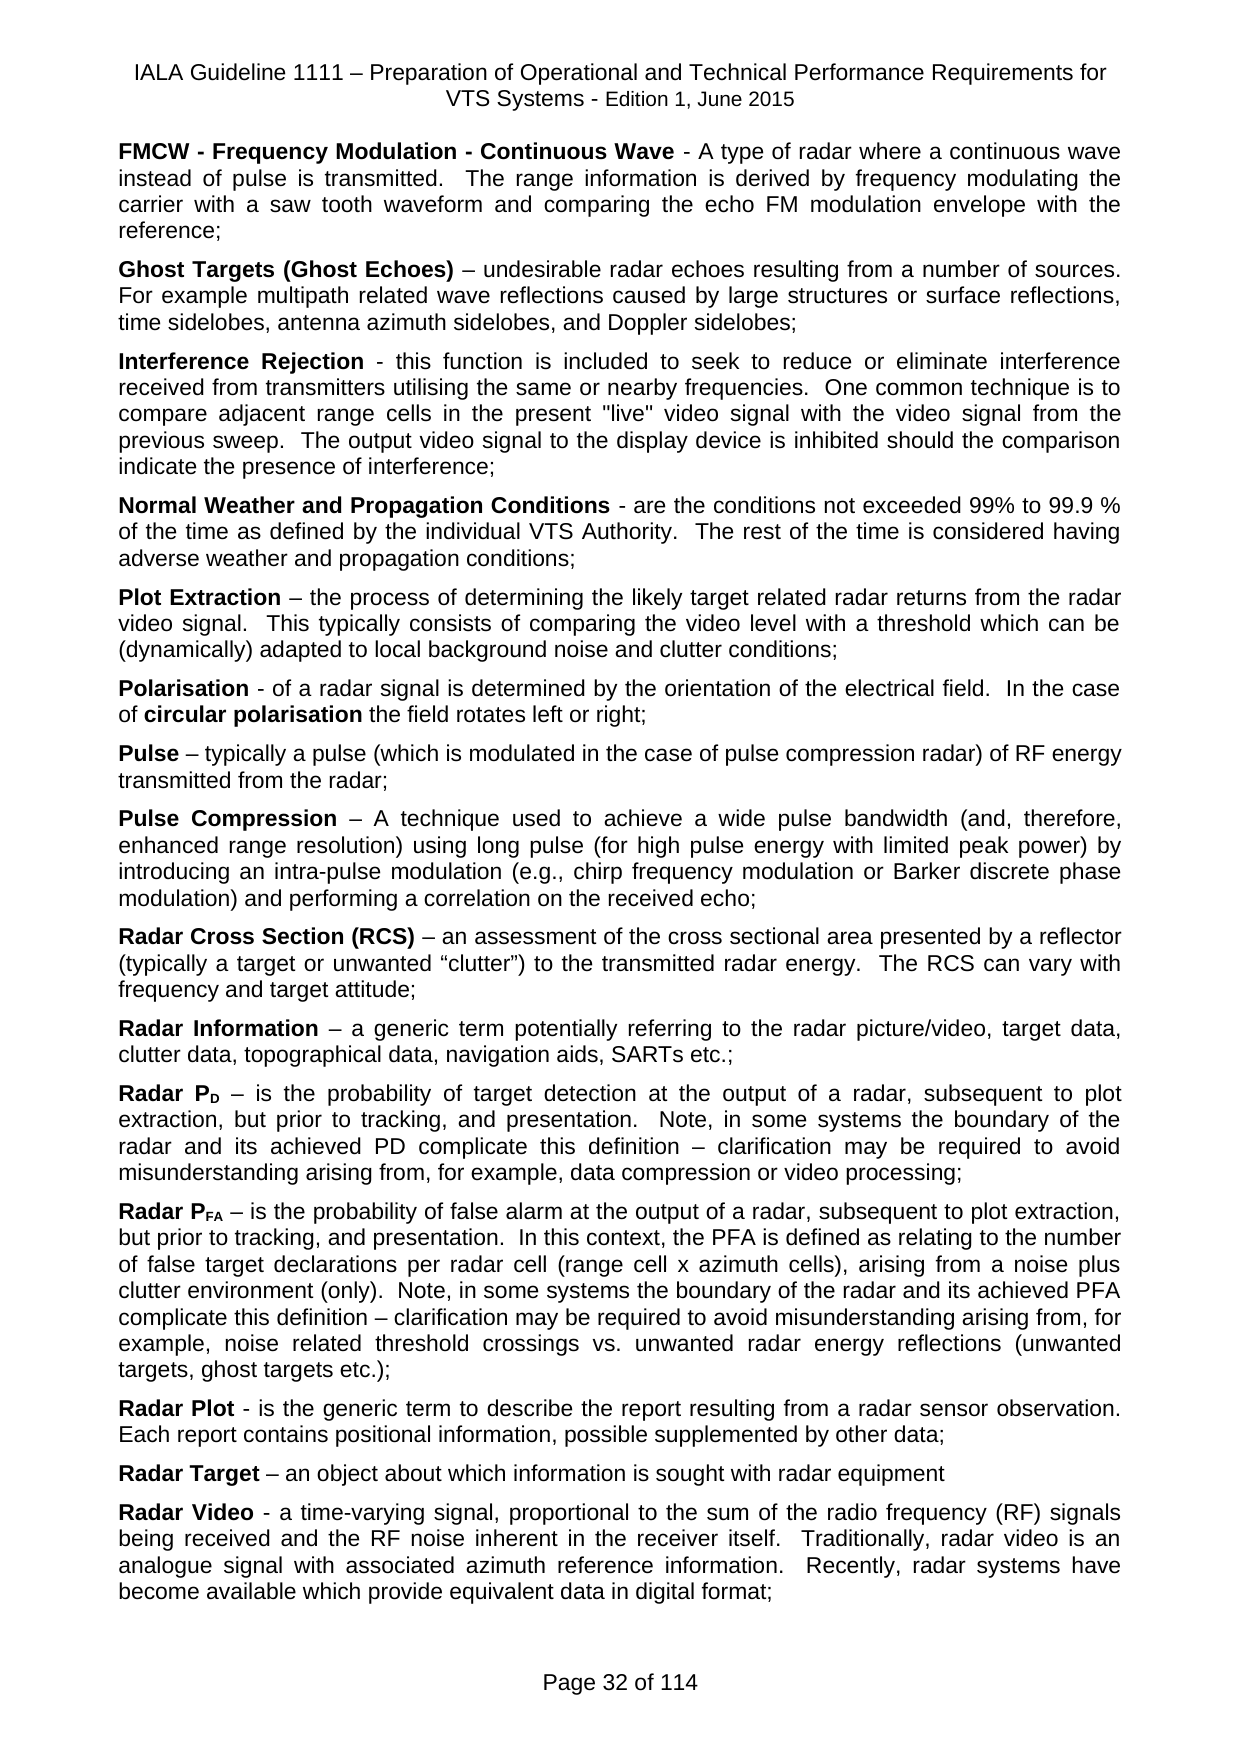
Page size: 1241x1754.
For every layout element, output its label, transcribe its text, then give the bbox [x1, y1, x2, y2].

text Polarisation - of a radar signal is determined by the orientation of the electrical field. In the case of circular polarisation the field rotates left or right; [118, 675, 1122, 728]
text Plot Extraction – the process of determining the likely target related radar returns from the radar video signal. This typically consists of comparing the video level with a threshold which can be (dynamically) adapted to local background noise and clutter conditions; [118, 583, 1122, 662]
text Radar PD – is the probability of target detection at the output of a radar, subsequent to plot extraction, but prior to tracking, and presentation. Note, in some systems the boundary of the radar and its achieved PD complicate this definition – clarification may be required to avoid misunderstanding arising from, for example, data compression or video processing; [118, 1080, 1122, 1186]
text Interference Rejection - this function is included to seek to reduce or eliminate interference received from transmitters utilising the same or nearby frequencies. One common technique is to compare adjacent range cells in the present "live" video signal with the video signal from the previous sweep. The output video signal to the display device is inhibited should the comparison indicate the presence of interference; [118, 348, 1122, 479]
text Radar Target – an object about which information is sought with radar equipment [118, 1460, 1122, 1487]
text Radar Information – a generic term potentially referring to the radar picture/video, target data, clutter data, topographical data, navigation aids, SARTs etc.; [118, 1015, 1122, 1068]
text Radar Video - a time-varying signal, proportional to the sum of the radio frequency (RF) signals being received and the RF noise inherent in the receiver itself. Traditionally, radar video is an analogue signal with associated azimuth reference information. Recently, radar systems have become available which provide equivalent data in digital format; [118, 1499, 1122, 1604]
text Radar Plot - is the generic term to describe the report resulting from a radar sensor observation. Each report contains positional information, possible supplemented by other data; [118, 1395, 1122, 1448]
text Pulse Compression – A technique used to achieve a wide pulse bandwidth (and, therefore, enhanced range resolution) using long pulse (for high pulse energy with limited peak power) by introducing an intra-pulse modulation (e.g., chirp frequency modulation or Barker discrete phase modulation) and performing a correlation on the received echo; [118, 805, 1122, 911]
text Ghost Targets (Ghost Echoes) – undesirable radar echoes resulting from a number of sources. For example multipath related wave reflections caused by large structures or surface reflections, time sidelobes, antenna azimuth sidelobes, and Doppler sidelobes; [118, 256, 1122, 335]
text Radar Cross Section (RCS) – an assessment of the cross sectional area presented by a reflector (typically a target or unwanted “clutter”) to the transmitted radar energy. The RCS can vary with frequency and target attitude; [118, 923, 1122, 1002]
text Radar PFA – is the probability of false alarm at the output of a radar, subsequent to plot extraction, but prior to tracking, and presentation. In this context, the PFA is defined as relating to the number of false target declarations per radar cell (range cell x azimuth cells), arising from a noise plus clutter environment (only). Note, in some systems the boundary of the radar and its achieved PFA complicate this definition – clarification may be required to avoid misunderstanding arising from, for example, noise related threshold crossings vs. unwanted radar energy reflections (unwanted targets, ghost targets etc.); [118, 1198, 1122, 1382]
text Pulse – typically a pulse (which is modulated in the case of pulse compression radar) of RF energy transmitted from the radar; [118, 740, 1122, 793]
text FMCW - Frequency Modulation - Continuous Wave - A type of radar where a continuous wave instead of pulse is transmitted. The range information is derived by frequency modulating the carrier with a saw tooth waveform and comparing the echo FM modulation envelope with the reference; [118, 138, 1122, 243]
text Normal Weather and Propagation Conditions - are the conditions not exceeded 99% to 99.9 % of the time as defined by the individual VTS Authority. The rest of the time is considered having adverse weather and propagation conditions; [118, 492, 1122, 571]
